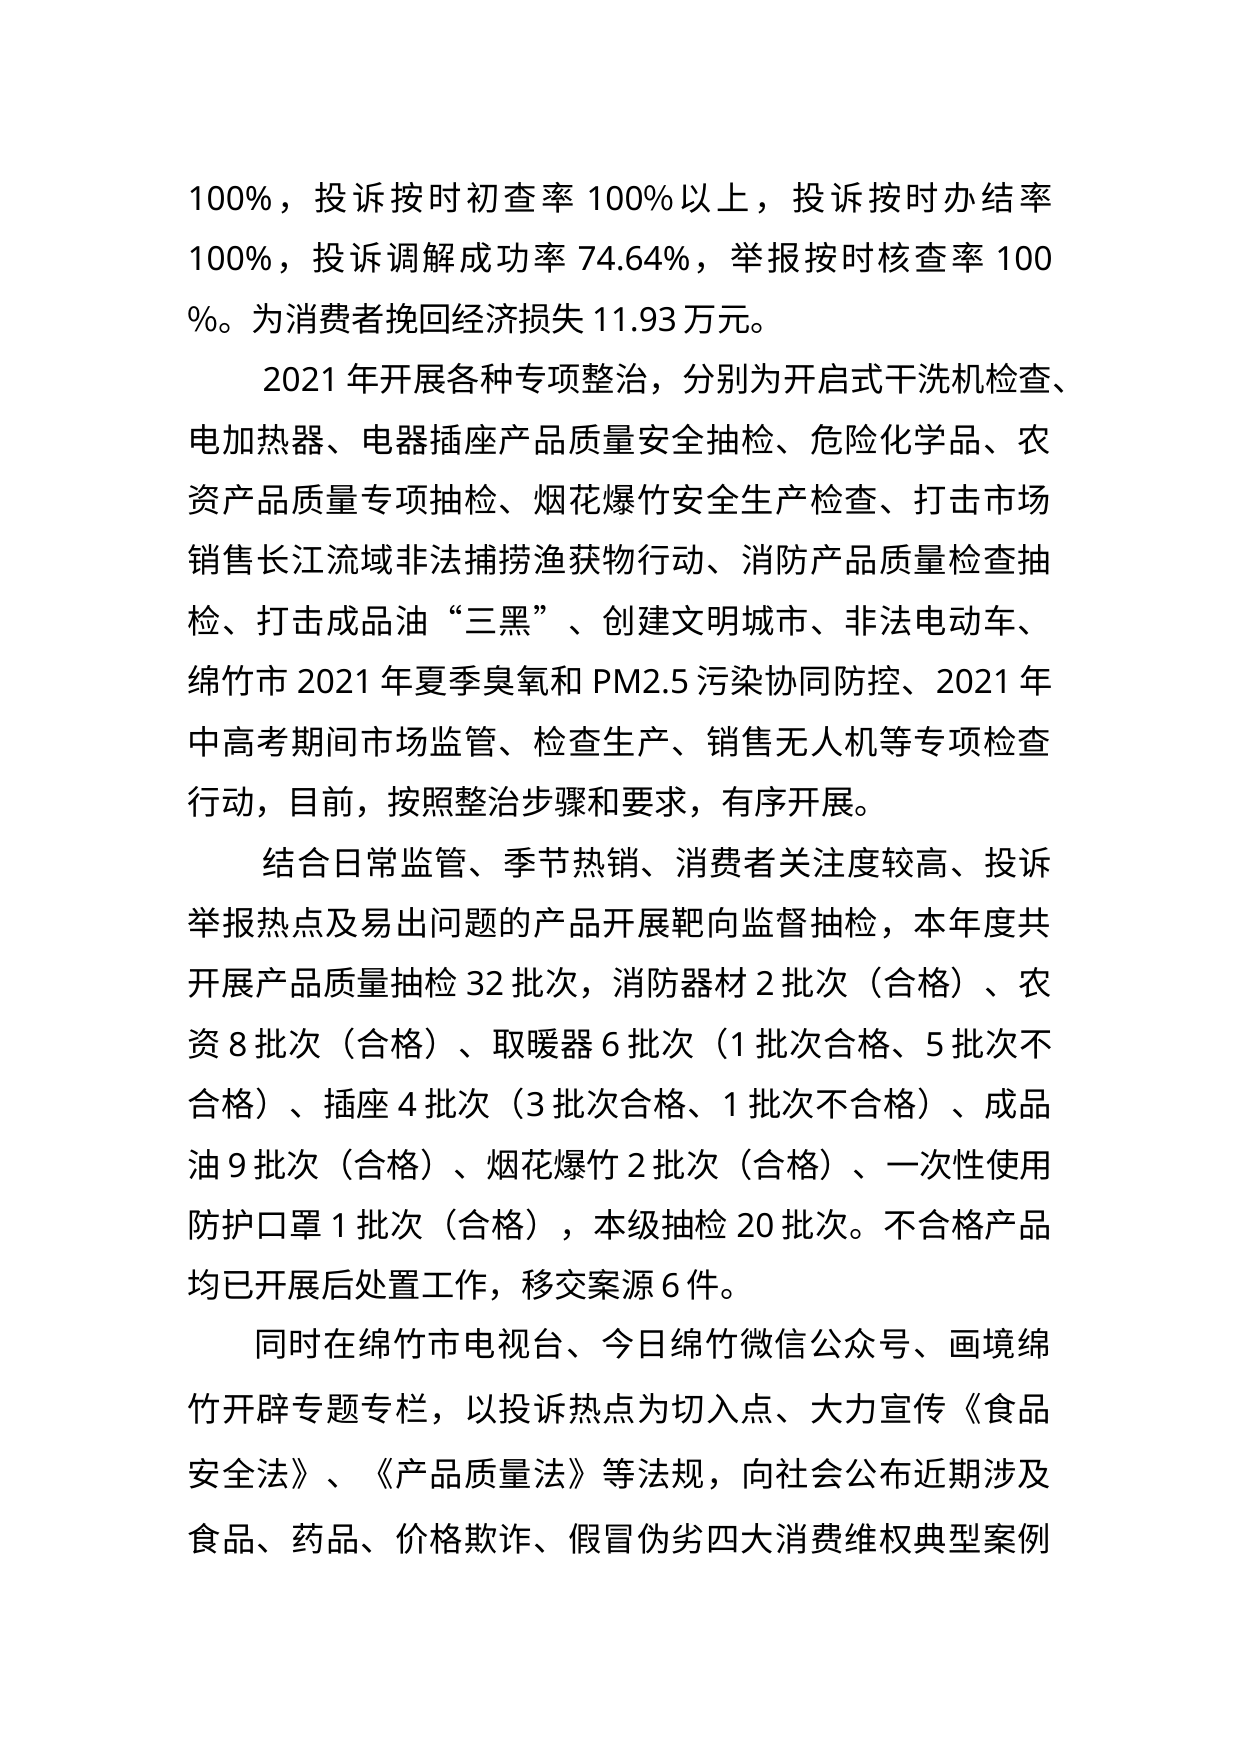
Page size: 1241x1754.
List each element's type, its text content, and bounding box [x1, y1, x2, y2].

text 结合日常监管、季节热销、消费者关注度较高、投诉举报热点及易出问题的产品开展靶向监督抽检，本年度共开展产品质量抽检32批次，消防器材2批次（合格）、农资8批次（合格）、取暖器6批次（1批次合格、5批次不合格）、插座4批次（3批次合格、1批次不合格）、成品油9批次（合格）、烟花爆竹2批次（合格）、一次性使用防护口罩1批次（合格），本级抽检20批次。不合格产品均已开展后处置工作，移交案源6件。 [187, 827, 1053, 1310]
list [187, 1310, 1053, 1570]
text 2021年开展各种专项整治，分别为开启式干洗机检查、电加热器、电器插座产品质量安全抽检、危险化学品、农资产品质量专项抽检、烟花爆竹安全生产检查、打击市场销售长江流域非法捕捞渔获物行动、消防产品质量检查抽检、打击成品油“三黑”、创建文明城市、非法电动车、绵竹市2021年夏季臭氧和PM2.5污染协同防控、2021年中高考期间市场监管、检查生产、销售无人机等专项检查行动，目前，按照整治步骤和要求，有序开展。 [187, 343, 1053, 827]
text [187, 162, 1053, 343]
